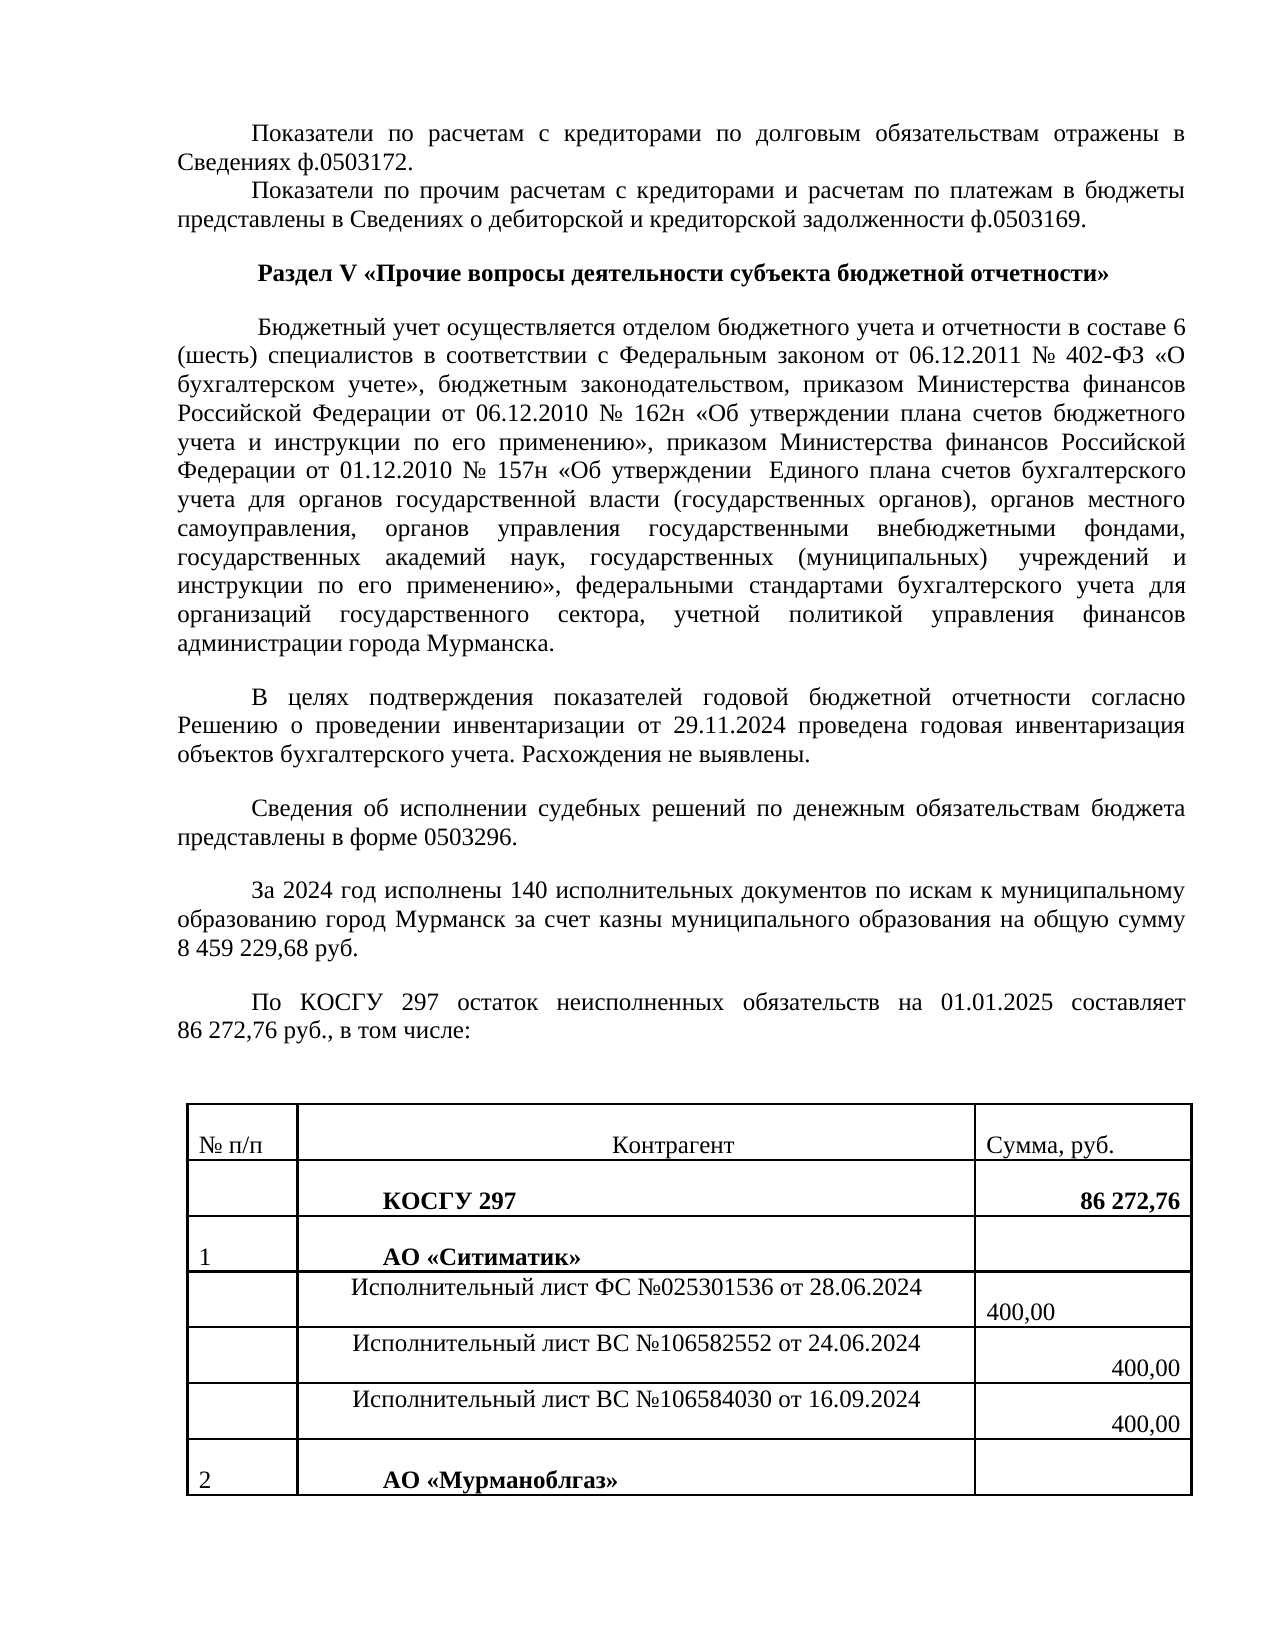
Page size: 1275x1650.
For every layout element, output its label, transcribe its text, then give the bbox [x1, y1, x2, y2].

table_cell КОСГУ 297 [299, 1161, 974, 1214]
text Показатели по прочим расчетам с кредиторами и расчетам по платежам в бюджеты представлены в Сведениях о дебиторской и кредиторской задолженности ф.0503169. [177, 176, 1186, 233]
table_cell 400,00 [976, 1384, 1190, 1438]
text По КОСГУ 297 остаток неисполненных обязательств на 01.01.2025 составляет 86 272,76 руб., в том числе: [177, 987, 1186, 1044]
table_cell Исполнительный лист ВС №106582552 от 24.06.2024 [299, 1328, 974, 1382]
table_cell 2 [189, 1440, 296, 1494]
table_header Сумма, руб. [976, 1105, 1190, 1159]
text За 2024 год исполнены 140 исполнительных документов по искам к муниципальному образованию город Мурманск за счет казны муниципального образования на общую сумму 8 459 229,68 руб. [177, 876, 1186, 962]
table_header Контрагент [299, 1105, 974, 1159]
table_header № п/п [189, 1105, 296, 1159]
text Сведения об исполнении судебных решений по денежным обязательствам бюджета представлены в форме 0503296. [177, 793, 1186, 851]
text Показатели по расчетам с кредиторами по долговым обязательствам отражены в Сведениях ф.0503172. [177, 118, 1186, 176]
table_cell АО «Мурманоблгаз» [299, 1440, 974, 1494]
table_cell [976, 1217, 1190, 1270]
table_cell АО «Ситиматик» [299, 1217, 974, 1270]
text Бюджетный учет осуществляется отделом бюджетного учета и отчетности в составе 6 (шесть) специалистов в соответствии с Федеральным законом от 06.12.2011 № 402-ФЗ «О бухгалтерском учете», бюджетным законодательством, приказом Министерства финансов Российской Федерации от 06.12.2010 № 162н «Об утверждении плана счетов бюджетного учета и инструкции по его применению», приказом Министерства финансов Российской Федерации от 01.12.2010 № 157н «Об утверждении Единого плана счетов бухгалтерского учета для органов государственной власти (государственных органов), органов местного самоуправления, органов управления государственными внебюджетными фондами, государственных академий наук, государственных (муниципальных) учреждений и инструкции по его применению», федеральными стандартами бухгалтерского учета для организаций государственного сектора, учетной политикой управления финансов администрации города Мурманска. [177, 312, 1186, 657]
table_cell Исполнительный лист ФС №025301536 от 28.06.2024 [299, 1273, 974, 1326]
table_cell [976, 1440, 1190, 1494]
table_cell [189, 1384, 296, 1438]
table_cell [189, 1328, 296, 1382]
table_cell [189, 1161, 296, 1214]
text Раздел V «Прочие вопросы деятельности субъекта бюджетной отчетности» [177, 258, 1186, 287]
table_cell [189, 1273, 296, 1326]
table_cell 400,00 [976, 1273, 1190, 1326]
table_cell 1 [189, 1217, 296, 1270]
table_cell Исполнительный лист ВС №106584030 от 16.09.2024 [299, 1384, 974, 1438]
table_cell 86 272,76 [976, 1161, 1190, 1214]
table_cell 400,00 [976, 1328, 1190, 1382]
text В целях подтверждения показателей годовой бюджетной отчетности согласно Решению о проведении инвентаризации от 29.11.2024 проведена годовая инвентаризация объектов бухгалтерского учета. Расхождения не выявлены. [177, 682, 1186, 768]
